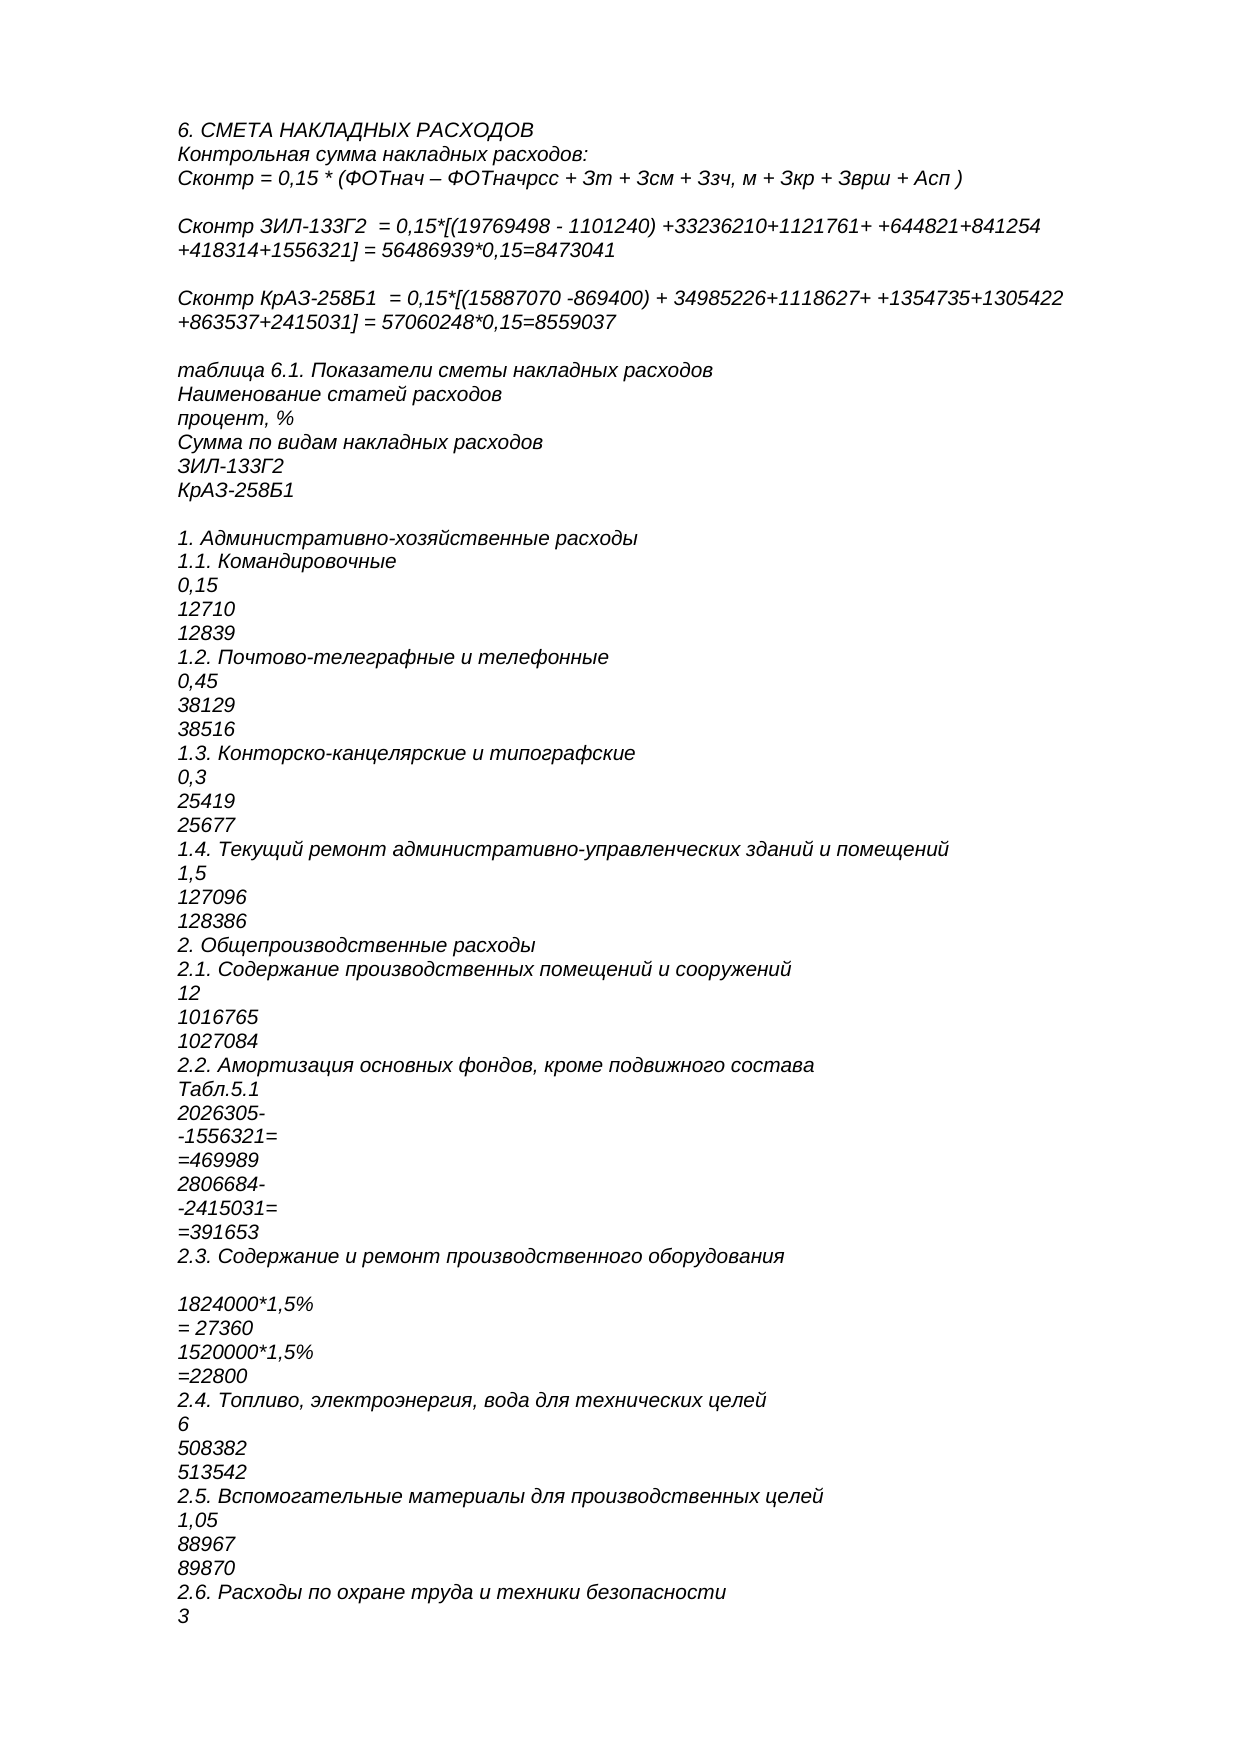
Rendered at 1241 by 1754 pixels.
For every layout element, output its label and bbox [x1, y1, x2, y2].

text [177, 118, 1152, 1627]
